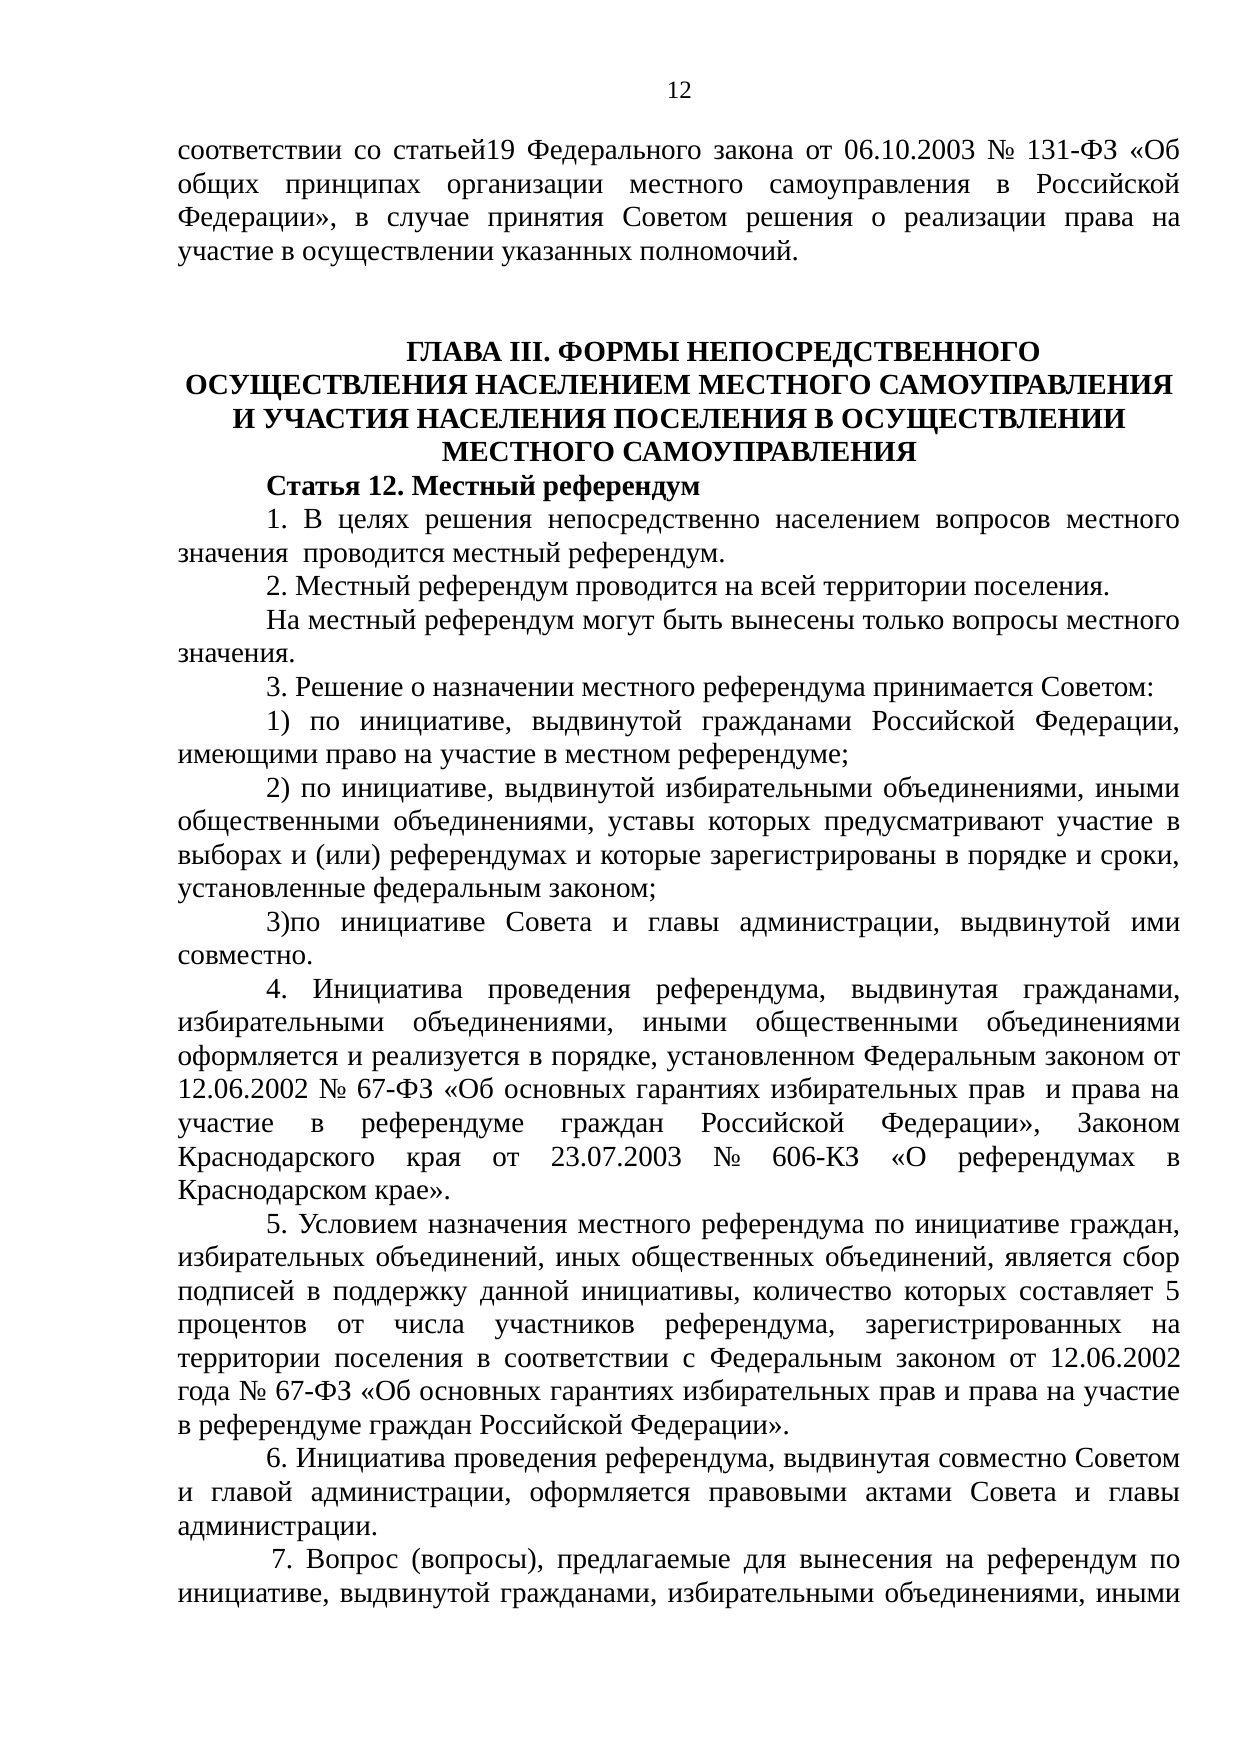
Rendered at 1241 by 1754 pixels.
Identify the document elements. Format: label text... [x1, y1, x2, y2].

text 1. В целях решения непосредственно населением вопросов местного значения проводится местный референдум. [177, 501, 1181, 568]
text На местный референдум могут быть вынесены только вопросы местного значения. [177, 602, 1181, 669]
text Статья 12. Местный референдум [177, 468, 1181, 501]
text 2. Местный референдум проводится на всей территории поселения. [177, 568, 1181, 602]
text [177, 1541, 1181, 1608]
text 3)по инициативе Совета и главы администрации, выдвинутой ими совместно. [177, 904, 1181, 971]
text 3. Решение о назначении местного референдума принимается Советом: [177, 669, 1181, 703]
text 2) по инициативе, выдвинутой избирательными объединениями, иными общественными объединениями, уставы которых предусматривают участие в выборах и (или) референдумах и которые зарегистрированы в порядке и сроки, установленные федеральным законом; [177, 770, 1181, 904]
text 4. Инициатива проведения референдума, выдвинутая гражданами, избирательными объединениями, иными общественными объединениями оформляется и реализуется в порядке, установленном Федеральным законом от 12.06.2002 № 67-ФЗ «Об основных гарантиях избирательных прав и права на участие в референдуме граждан Российской Федерации», Законом Краснодарского края от 23.07.2003 № 606-КЗ «О референдумах в Краснодарском крае». [177, 971, 1181, 1206]
text 6. Инициатива проведения референдума, выдвинутая совместно Советом и главой администрации, оформляется правовыми актами Совета и главы администрации. [177, 1441, 1181, 1541]
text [177, 132, 1181, 267]
subtitle ГЛАВА III. ФОРМЫ НЕПОСРЕДСТВЕННОГО ОСУЩЕСТВЛЕНИЯ НАСЕЛЕНИЕМ местноГО самоуправлениЯ и УчастиЯ населения поселения в осуществлении местного самоуправления [177, 334, 1181, 468]
text 5. Условием назначения местного референдума по инициативе граждан, избирательных объединений, иных общественных объединений, является сбор подписей в поддержку данной инициативы, количество которых составляет 5 процентов от числа участников референдума, зарегистрированных на территории поселения в соответствии с Федеральным законом от 12.06.2002 года № 67-ФЗ «Об основных гарантиях избирательных прав и права на участие в референдуме граждан Российской Федерации». [177, 1206, 1181, 1441]
text 1) по инициативе, выдвинутой гражданами Российской Федерации, имеющими право на участие в местном референдуме; [177, 703, 1181, 770]
